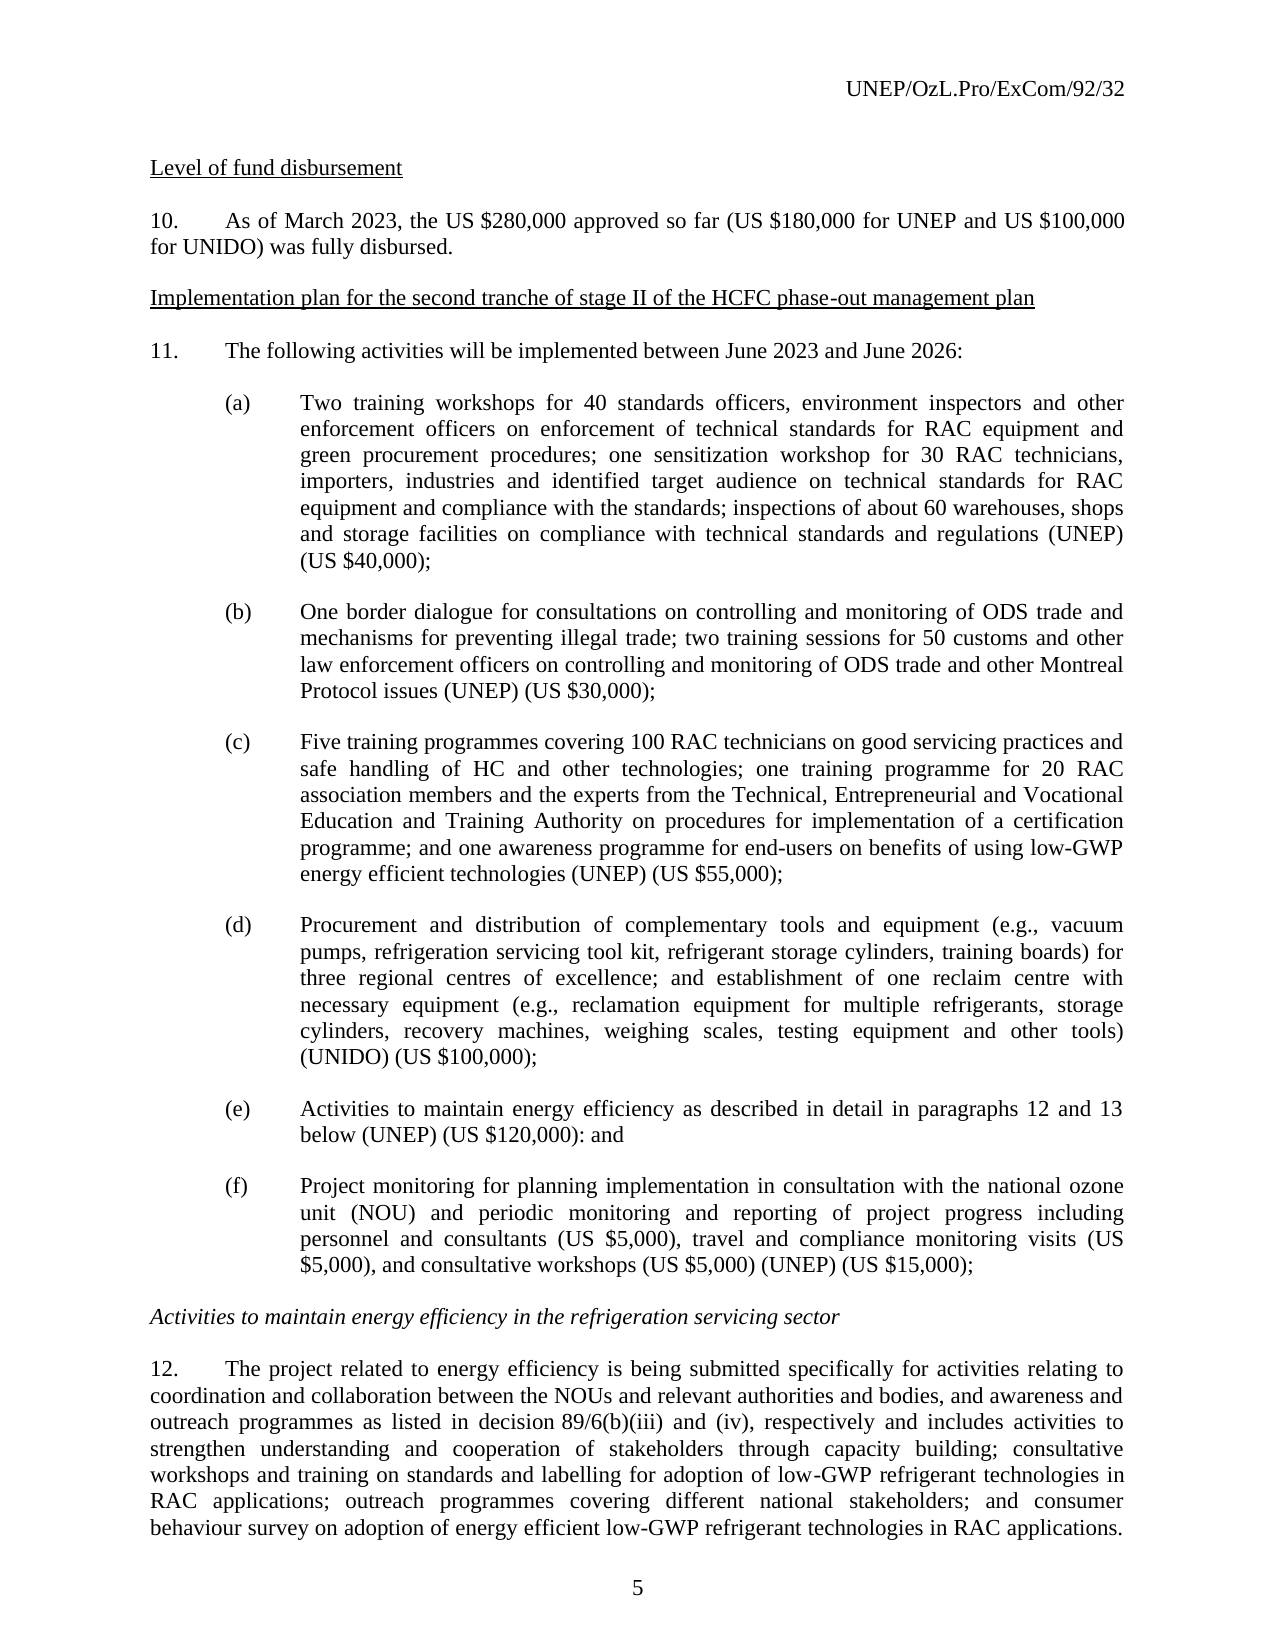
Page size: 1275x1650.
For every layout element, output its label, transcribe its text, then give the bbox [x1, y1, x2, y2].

text Activities to maintain energy efficiency in the refrigeration servicing sector [150, 1303, 1125, 1329]
subtitle Two training workshops for 40 standards officers, environment inspectors and other enforcement officers on enforcement of technical standards for RAC equipment and green procurement procedures; one sensitization workshop for 30 RAC technicians, importers, industries and identified target audience on technical standards for RAC equipment and compliance with the standards; inspections of about 60 warehouses, shops and storage facilities on compliance with technical standards and regulations (UNEP) (US $40,000); [225, 388, 1125, 573]
subtitle As of March 2023, the US $280,000 approved so far (US $180,000 for UNEP and US $100,000 for UNIDO) was fully disbursed. [150, 207, 1125, 259]
subtitle Procurement and distribution of complementary tools and equipment (e.g., vacuum pumps, refrigeration servicing tool kit, refrigerant storage cylinders, training boards) for three regional centres of excellence; and establishment of one reclaim centre with necessary equipment (e.g., reclamation equipment for multiple refrigerants, storage cylinders, recovery machines, weighing scales, testing equipment and other tools) (UNIDO) (US $100,000); [225, 912, 1125, 1070]
subtitle Project monitoring for planning implementation in consultation with the national ozone unit (NOU) and periodic monitoring and reporting of project progress including personnel and consultants (US $5,000), travel and compliance monitoring visits (US $5,000), and consultative workshops (US $5,000) (UNEP) (US $15,000); [225, 1172, 1125, 1278]
subtitle Activities to maintain energy efficiency as described in detail in paragraphs 12 and 13 below (UNEP) (US $120,000): and [225, 1095, 1125, 1147]
subtitle Five training programmes covering 100 RAC technicians on good servicing practices and safe handling of HC and other technologies; one training programme for 20 RAC association members and the experts from the Technical, Entrepreneurial and Vocational Education and Training Authority on procedures for implementation of a certification programme; and one awareness programme for end-users on benefits of using low-GWP energy efficient technologies (UNEP) (US $55,000); [225, 728, 1125, 887]
subtitle The following activities will be implemented between June 2023 and June 2026: [150, 337, 1125, 363]
text Level of fund disbursement [150, 154, 1125, 180]
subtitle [150, 1356, 1125, 1540]
text Implementation plan for the second tranche of stage II of the HCFC phase-out management plan [150, 284, 1125, 311]
subtitle One border dialogue for consultations on controlling and monitoring of ODS trade and mechanisms for preventing illegal trade; two training sessions for 50 customs and other law enforcement officers on controlling and monitoring of ODS trade and other Montreal Protocol issues (UNEP) (US $30,000); [225, 598, 1125, 703]
